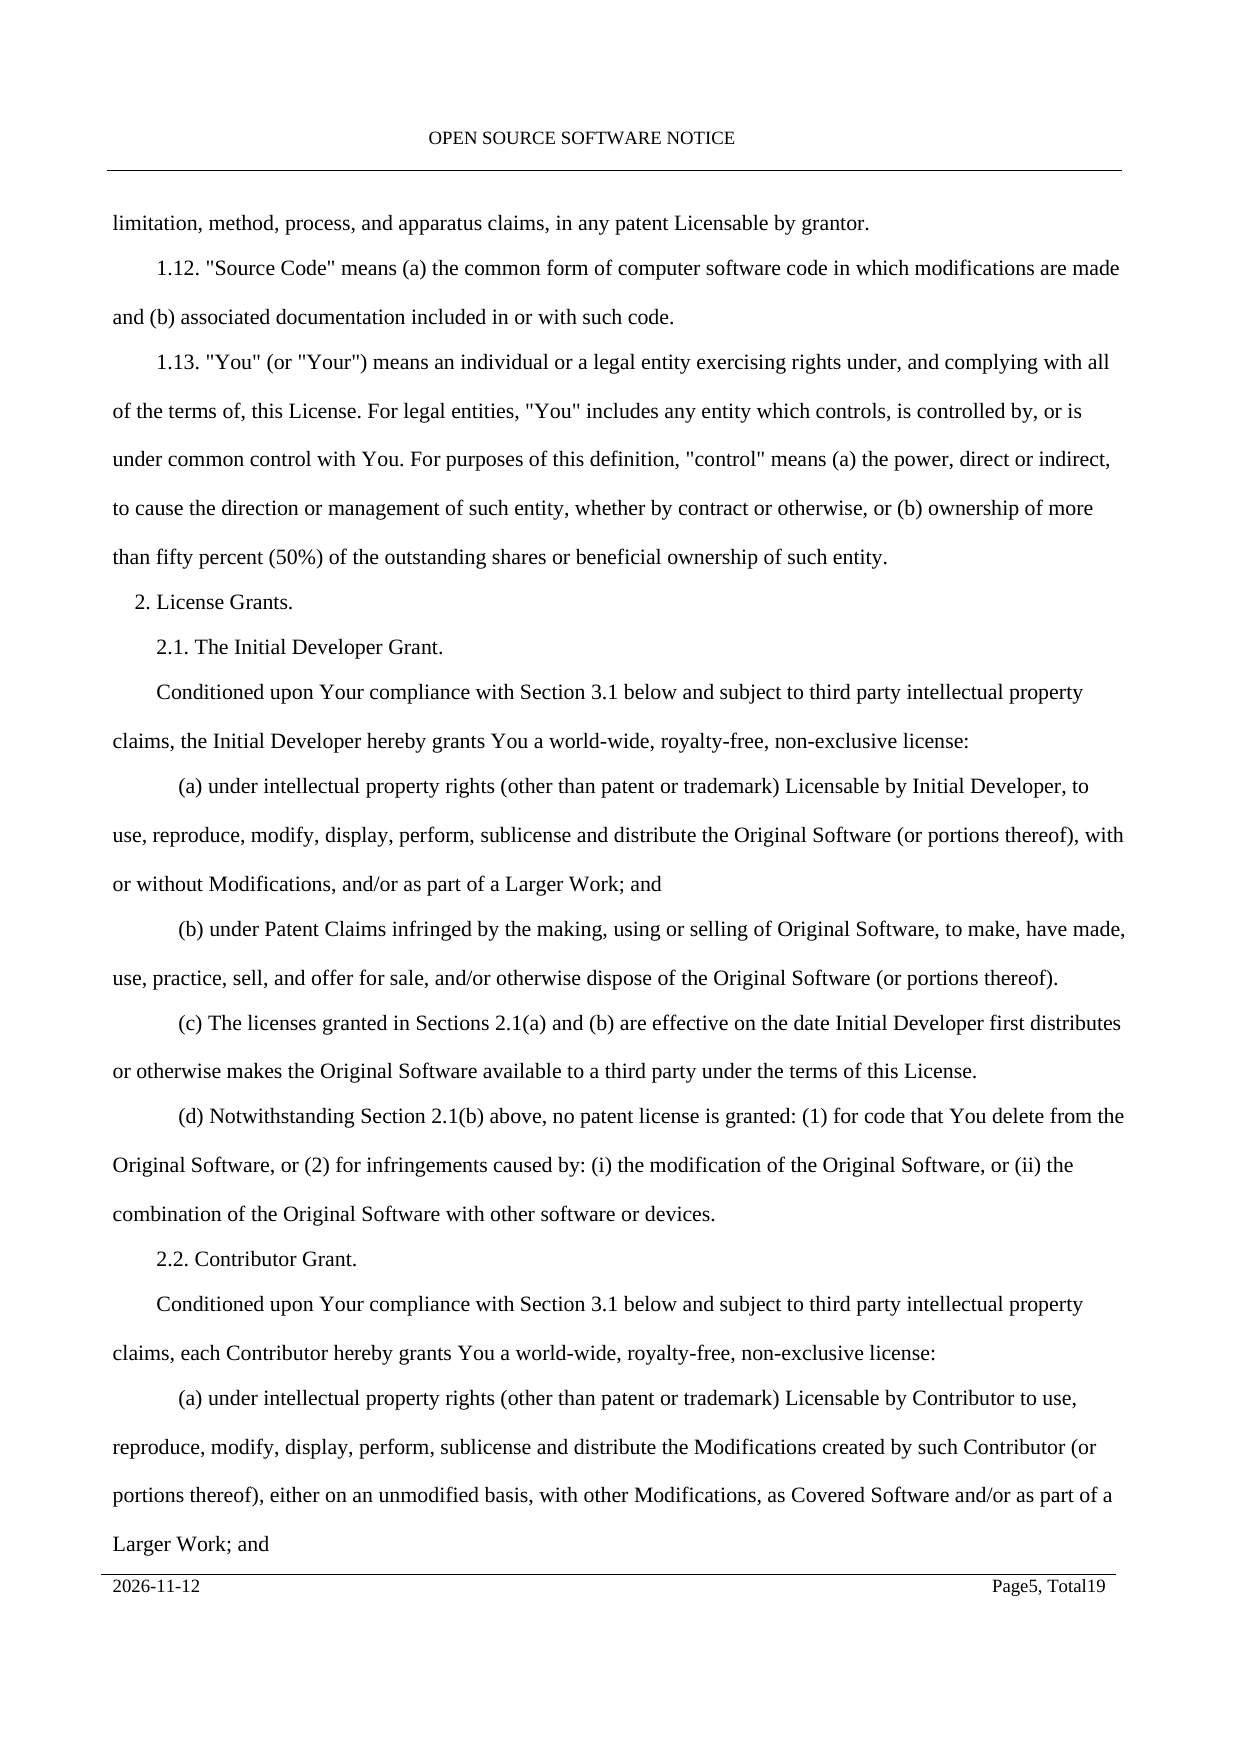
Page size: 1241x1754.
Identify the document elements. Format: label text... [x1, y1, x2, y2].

text Conditioned upon Your compliance with Section 3.1 below and subject to third party intellectual property claims, each Contributor hereby grants You a world-wide, royalty-free, non-exclusive license: [112, 1287, 1128, 1369]
text 1.13. "You" (or "Your") means an individual or a legal entity exercising rights under, and complying with all of the terms of, this License. For legal entities, "You" includes any entity which controls, is controlled by, or is under common control with You. For purposes of this definition, "control" means (a) the power, direct or indirect, to cause the direction or management of such entity, whether by contract or otherwise, or (b) ownership of more than fifty percent (50%) of the outstanding shares or beneficial ownership of such entity. [112, 345, 1128, 573]
text 2.1. The Initial Developer Grant. [112, 631, 1128, 663]
text (b) under Patent Claims infringed by the making, using or selling of Original Software, to make, have made, use, practice, sell, and offer for sale, and/or otherwise dispose of the Original Software (or portions thereof). [112, 912, 1128, 993]
text 1.12. "Source Code" means (a) the common form of computer software code in which modifications are made and (b) associated documentation included in or with such code. [112, 251, 1128, 333]
text (a) under intellectual property rights (other than patent or trademark) Licensable by Initial Developer, to use, reproduce, modify, display, perform, sublicense and distribute the Original Software (or portions thereof), with or without Modifications, and/or as part of a Larger Work; and [112, 769, 1128, 899]
text Conditioned upon Your compliance with Section 3.1 below and subject to third party intellectual property claims, the Initial Developer hereby grants You a world-wide, royalty-free, non-exclusive license: [112, 676, 1128, 757]
text (d) Notwithstanding Section 2.1(b) above, no patent license is granted: (1) for code that You delete from the Original Software, or (2) for infringements caused by: (i) the modification of the Original Software, or (ii) the combination of the Original Software with other software or devices. [112, 1100, 1128, 1230]
text 2.2. Contributor Grant. [112, 1242, 1128, 1275]
text (a) under intellectual property rights (other than patent or trademark) Licensable by Contributor to use, reproduce, modify, display, perform, sublicense and distribute the Modifications created by such Contributor (or portions thereof), either on an unmodified basis, with other Modifications, as Covered Software and/or as part of a Larger Work; and [112, 1381, 1128, 1560]
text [112, 206, 1128, 239]
text 2. License Grants. [112, 585, 1128, 618]
text (c) The licenses granted in Sections 2.1(a) and (b) are effective on the date Initial Developer first distributes or otherwise makes the Original Software available to a third party under the terms of this License. [112, 1006, 1128, 1087]
